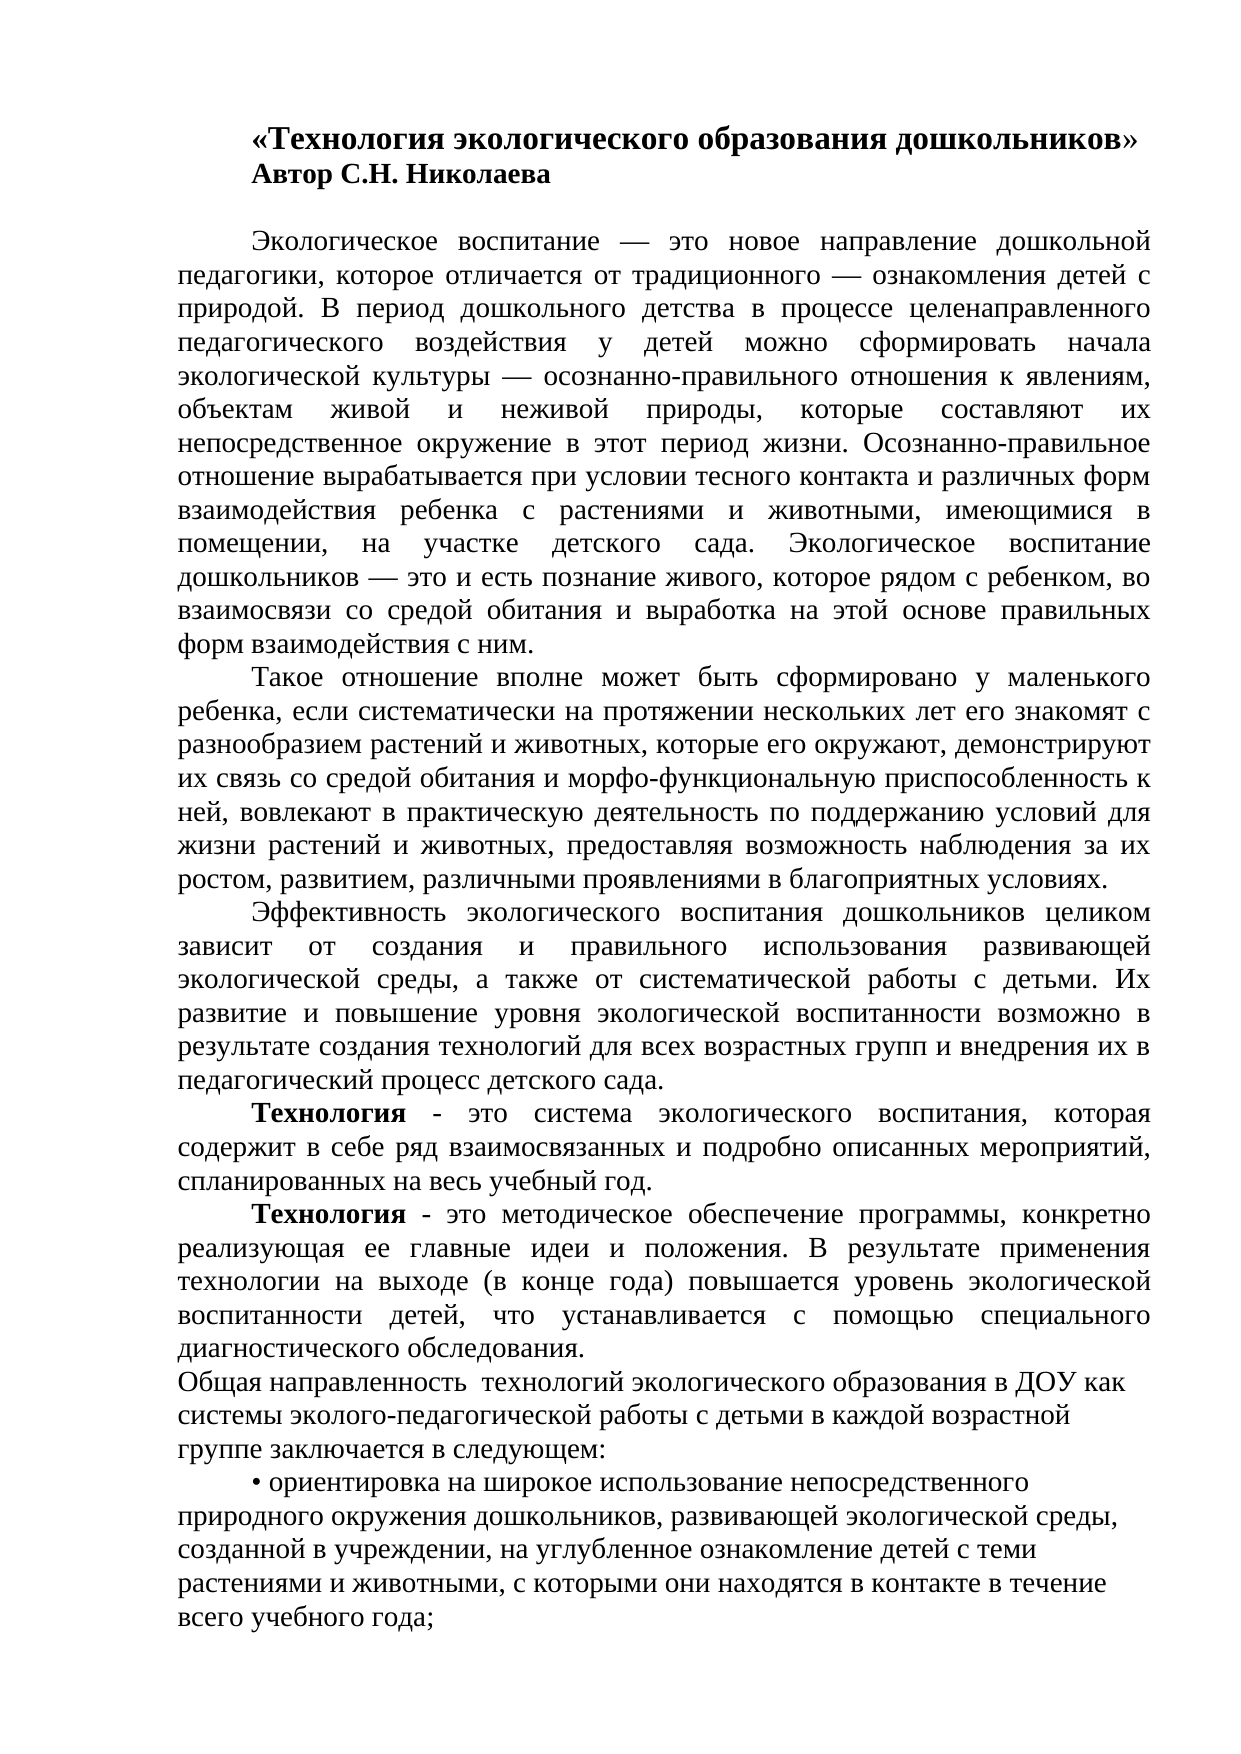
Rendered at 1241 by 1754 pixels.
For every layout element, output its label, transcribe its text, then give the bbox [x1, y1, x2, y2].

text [177, 1364, 1152, 1632]
text «Технология экологического образования дошкольников» [177, 118, 1152, 156]
text Экологическое воспитание — это новое направление дошкольной педагогики, которое отличается от традиционного — ознакомления детей с природой. В период дошкольного детства в процессе целенаправленного педагогического воздействия у детей можно сформировать начала экологической культуры — осознанно-правильного отношения к явлениям, объектам живой и неживой природы, которые составляют их непосредственное окружение в этот период жизни. Осознанно-правильное отношение вырабатывается при условии тесного контакта и различных форм взаимодействия ребенка с растениями и животными, имеющимися в помещении, на участке детского сада. Экологическое воспитание дошкольников — это и есть познание живого, которое рядом с ребенком, во взаимосвязи со средой обитания и выработка на этой основе правильных форм взаимодействия с ним. [177, 223, 1152, 659]
text Такое отношение вполне может быть сформировано у маленького ребенка, если систематически на протяжении нескольких лет его знакомят с разнообразием растений и животных, которые его окружают, демонстрируют их связь со средой обитания и морфо-функциональную приспособленность к ней, вовлекают в практическую деятельность по поддержанию условий для жизни растений и животных, предоставляя возможность наблюдения за их ростом, развитием, различными проявлениями в благоприятных условиях. Эффективность экологического воспитания дошкольников целиком зависит от создания и правильного использования развивающей экологической среды, а также от систематической работы с детьми. Их развитие и повышение уровня экологической воспитанности возможно в результате создания технологий для всех возрастных групп и внедрения их в педагогический процесс детского сада. Технология - это система экологического воспитания, которая содержит в себе ряд взаимосвязанных и подробно описанных мероприятий, спланированных на весь учебный год. [177, 659, 1152, 1196]
text Автор С.Н. Николаева [177, 156, 1152, 190]
text Технология - это методическое обеспечение программы, конкретно реализующая ее главные идеи и положения. В результате применения технологии на выходе (в конце года) повышается уровень экологической воспитанности детей, что устанавливается с помощью специального диагностического обследования. [177, 1196, 1152, 1364]
